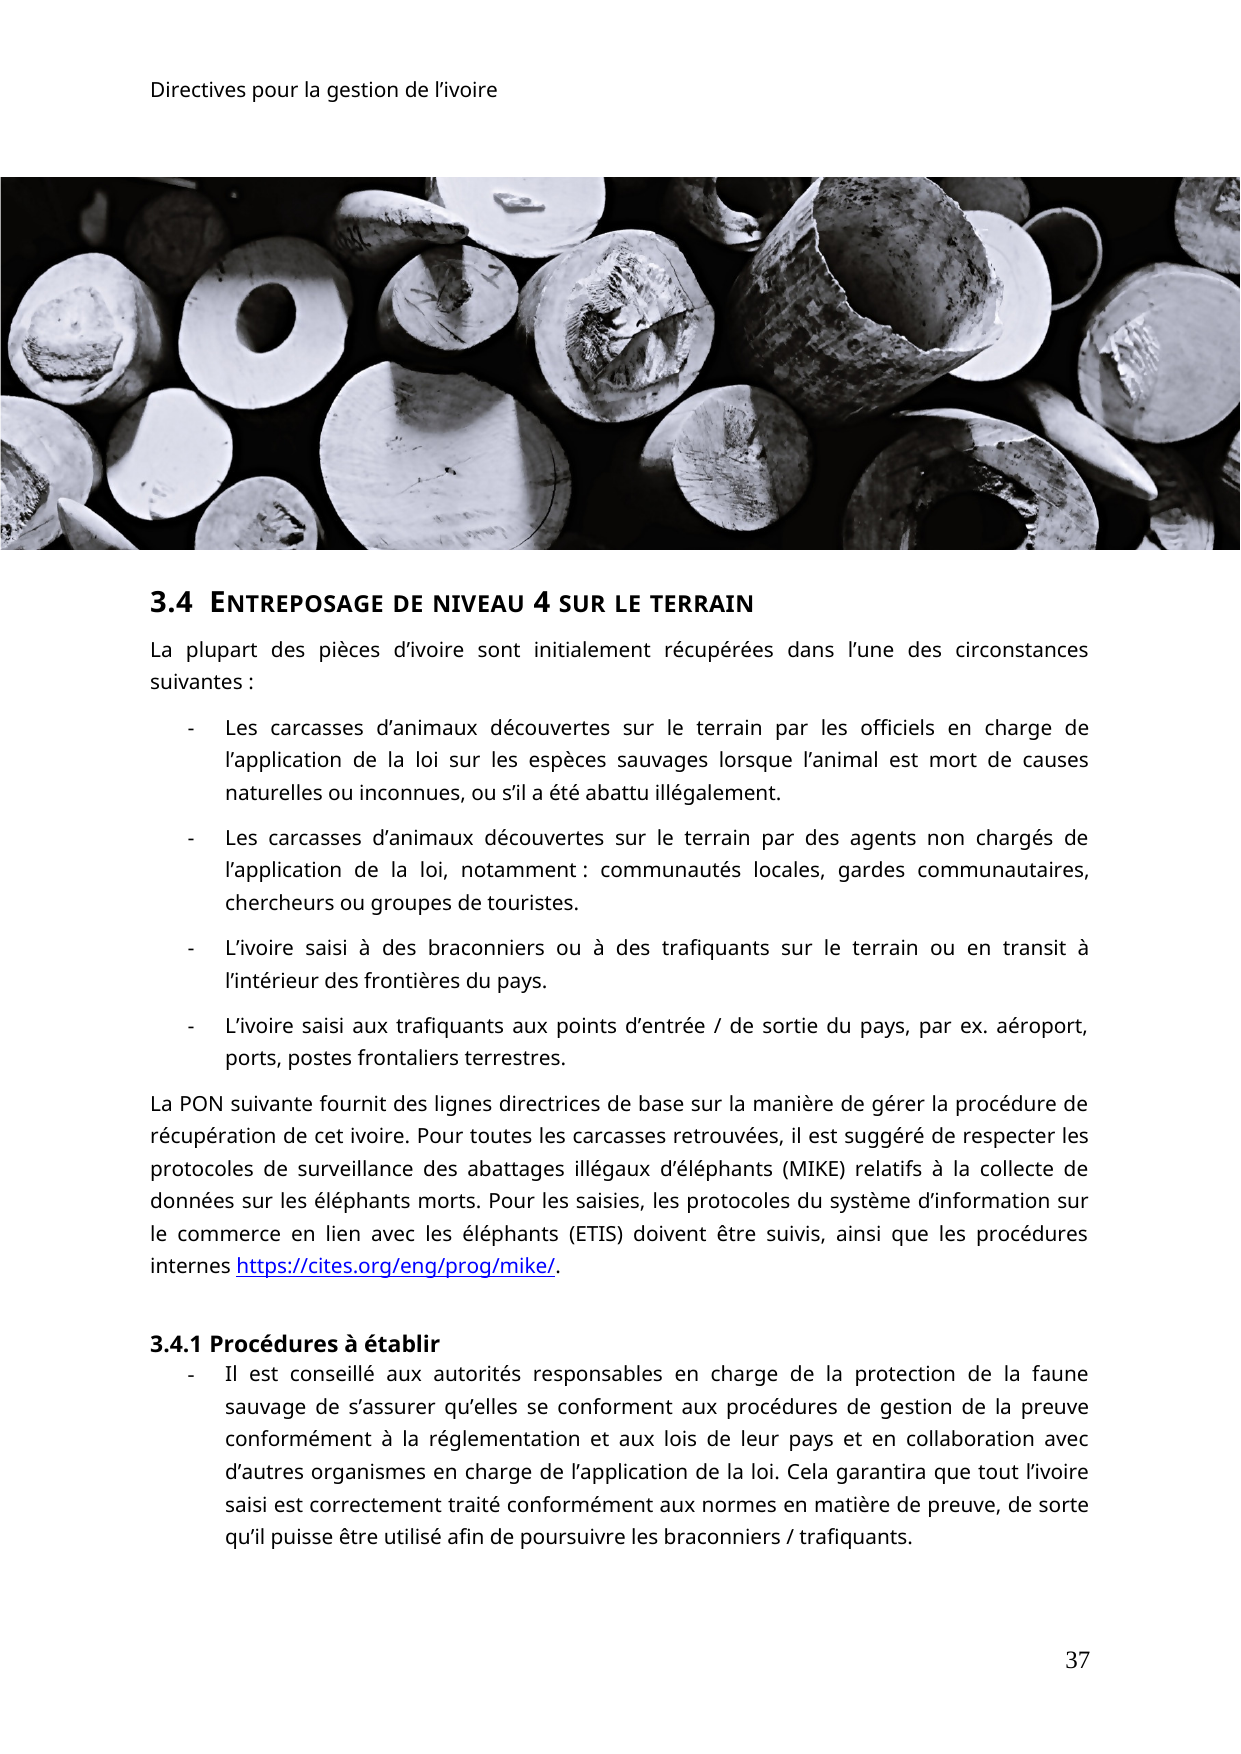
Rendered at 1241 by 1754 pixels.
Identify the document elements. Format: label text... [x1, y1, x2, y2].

picture [0, 177, 1240, 550]
subtitle 3.4 Entreposage de niveau 4 sur le terrain [150, 550, 1090, 621]
list Les carcasses d’animaux découvertes sur le terrain par des agents non chargés de l’application de la loi, notamment : communautés locales, gardes communautaires, chercheurs ou groupes de touristes. [187, 823, 1090, 917]
text La plupart des pièces d’ivoire sont initialement récupérées dans l’une des circonstances suivantes : [150, 635, 1090, 696]
list Il est conseillé aux autorités responsables en charge de la protection de la faune sauvage de s’assurer qu’elles se conforment aux procédures de gestion de la preuve conformément à la réglementation et aux lois de leur pays et en collaboration avec d’autres organismes en charge de l’application de la loi. Cela garantira que tout l’ivoire saisi est correctement traité conformément aux normes en matière de preuve, de sorte qu’il puisse être utilisé afin de poursuivre les braconniers / trafiquants. [187, 1359, 1090, 1551]
list Les carcasses d’animaux découvertes sur le terrain par les officiels en charge de l’application de la loi sur les espèces sauvages lorsque l’animal est mort de causes naturelles ou inconnues, ou s’il a été abattu illégalement. [187, 713, 1090, 806]
list L’ivoire saisi aux trafiquants aux points d’entrée / de sortie du pays, par ex. aéroport, ports, postes frontaliers terrestres. [187, 1011, 1090, 1072]
text La PON suivante fournit des lignes directrices de base sur la manière de gérer la procédure de récupération de cet ivoire. Pour toutes les carcasses retrouvées, il est suggéré de respecter les protocoles de surveillance des abattages illégaux d’éléphants (MIKE) relatifs à la collecte de données sur les éléphants morts. Pour les saisies, les protocoles du système d’information sur le commerce en lien avec les éléphants (ETIS) doivent être suivis, ainsi que les procédures internes https://cites.org/eng/prog/mike/. [150, 1089, 1090, 1280]
text 3.4.1 Procédures à établir [150, 1328, 1090, 1359]
list L’ivoire saisi à des braconniers ou à des trafiquants sur le terrain ou en transit à l’intérieur des frontières du pays. [187, 933, 1090, 994]
